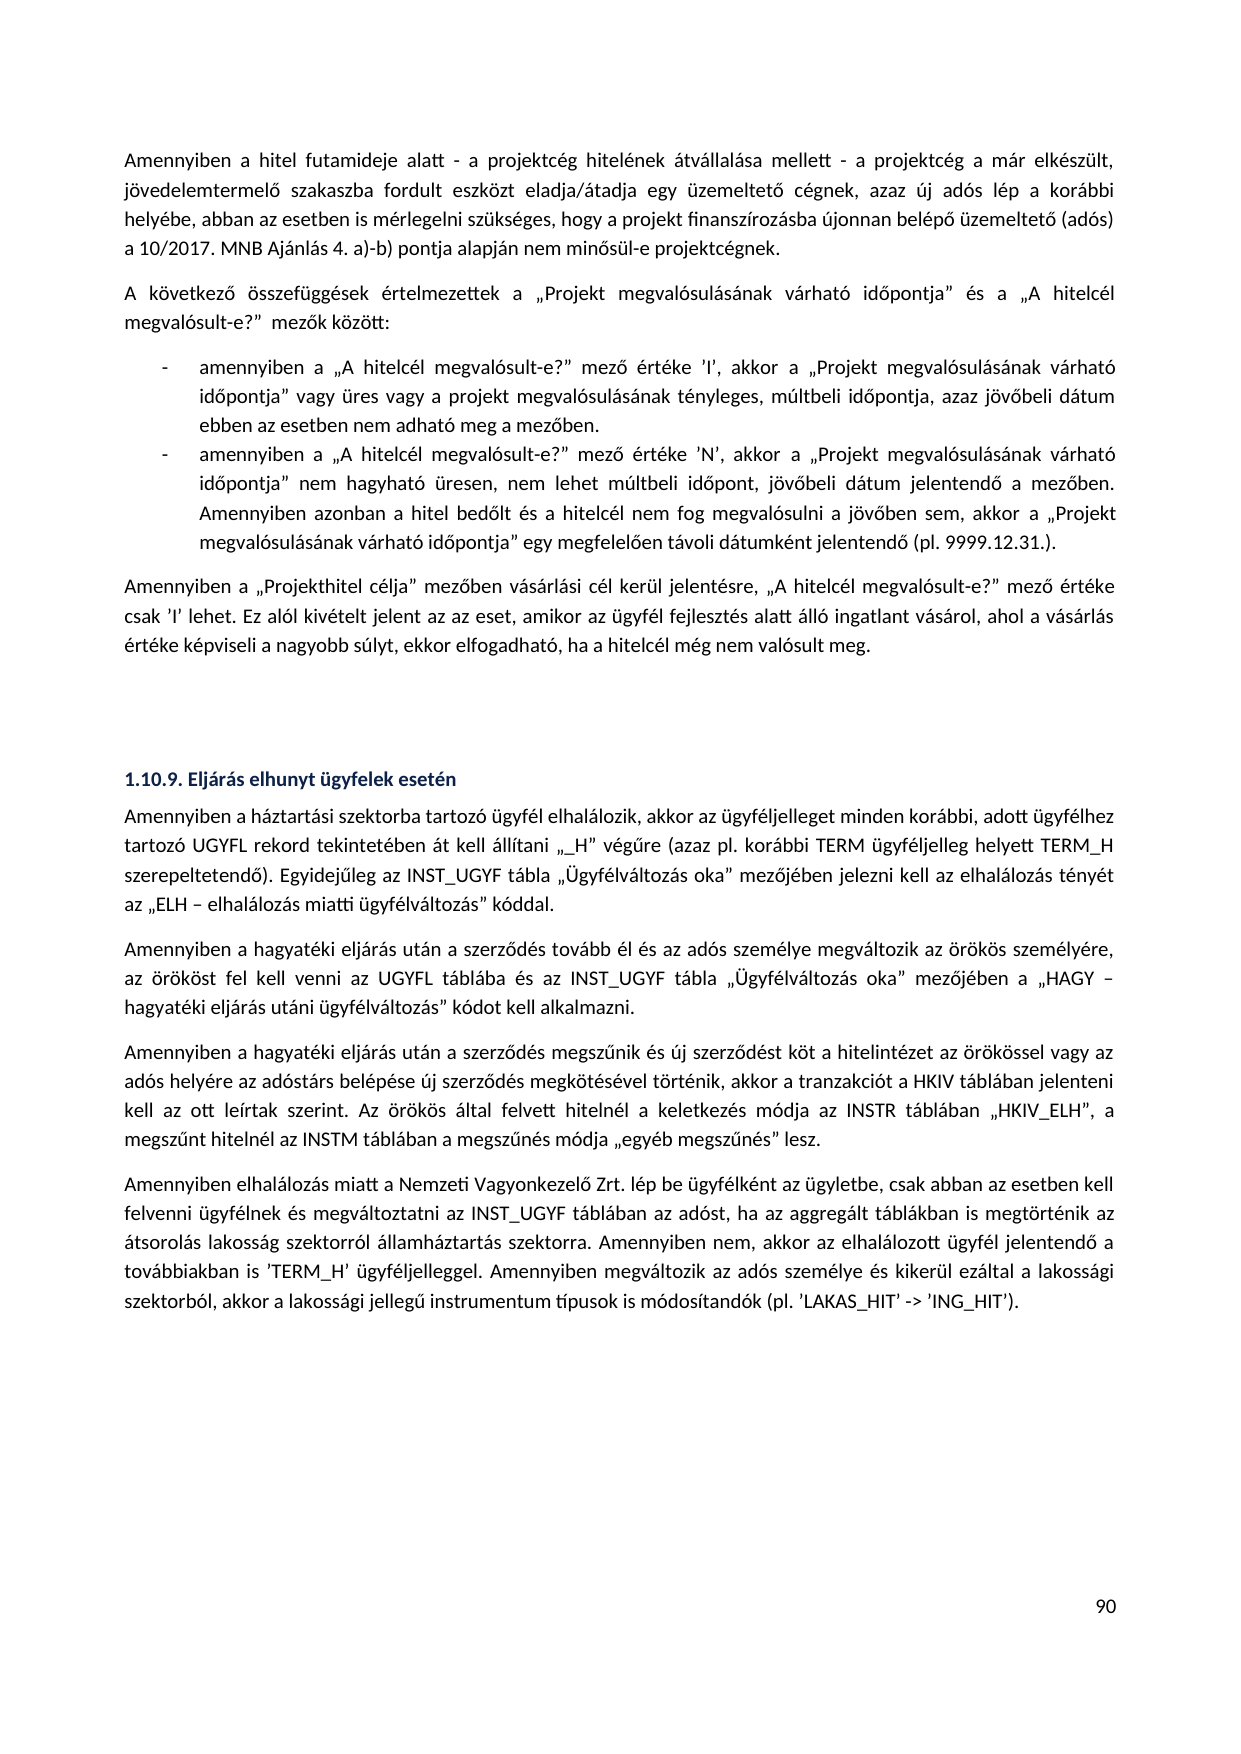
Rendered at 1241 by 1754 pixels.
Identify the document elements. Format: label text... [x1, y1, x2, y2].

list amennyiben a „A hitelcél megvalósult-e?” mező értéke ’I’, akkor a „Projekt megvalósulásának várható időpontja” vagy üres vagy a projekt megvalósulásának tényleges, múltbeli időpontja, azaz jövőbeli dátum ebben az esetben nem adható meg a mezőben. [162, 354, 1116, 438]
text Amennyiben elhalálozás miatt a Nemzeti Vagyonkezelő Zrt. lép be ügyfélként az ügyletbe, csak abban az esetben kell felvenni ügyfélnek és megváltoztatni az INST_UGYF táblában az adóst, ha az aggregált táblákban is megtörténik az átsorolás lakosság szektorról államháztartás szektorra. Amennyiben nem, akkor az elhalálozott ügyfél jelentendő a továbbiakban is ’TERM_H’ ügyféljelleggel. Amennyiben megváltozik az adós személye és kikerül ezáltal a lakossági szektorból, akkor a lakossági jellegű instrumentum típusok is módosítandók (pl. ’LAKAS_HIT’ -> ’ING_HIT’). [124, 1171, 1116, 1313]
text A következő összefüggések értelmezettek a „Projekt megvalósulásának várható időpontja” és a „A hitelcél megvalósult-e?” mezők között: [124, 280, 1116, 334]
text Amennyiben a hitel futamideje alatt - a projektcég hitelének átvállalása mellett - a projektcég a már elkészült, jövedelemtermelő szakaszba fordult eszközt eladja/átadja egy üzemeltető cégnek, azaz új adós lép a korábbi helyébe, abban az esetben is mérlegelni szükséges, hogy a projekt finanszírozásba újonnan belépő üzemeltető (adós) a 10/2017. MNB Ajánlás 4. a)-b) pontja alapján nem minősül-e projektcégnek. [124, 148, 1116, 261]
text Amennyiben a hagyatéki eljárás után a szerződés tovább él és az adós személye megváltozik az örökös személyére, az örököst fel kell venni az UGYFL táblába és az INST_UGYF tábla „Ügyfélváltozás oka” mezőjében a „HAGY – hagyatéki eljárás utáni ügyfélváltozás” kódot kell alkalmazni. [124, 936, 1116, 1019]
text Amennyiben a hagyatéki eljárás után a szerződés megszűnik és új szerződést köt a hitelintézet az örökössel vagy az adós helyére az adóstárs belépése új szerződés megkötésével történik, akkor a tranzakciót a HKIV táblában jelenteni kell az ott leírtak szerint. Az örökös által felvett hitelnél a keletkezés módja az INSTR táblában „HKIV_ELH”, a megszűnt hitelnél az INSTM táblában a megszűnés módja „egyéb megszűnés” lesz. [124, 1039, 1116, 1152]
text Amennyiben a „Projekthitel célja” mezőben vásárlási cél kerül jelentésre, „A hitelcél megvalósult-e?” mező értéke csak ’I’ lehet. Ez alól kivételt jelent az az eset, amikor az ügyfél fejlesztés alatt álló ingatlant vásárol, ahol a vásárlás értéke képviseli a nagyobb súlyt, ekkor elfogadható, ha a hitelcél még nem valósult meg. [124, 574, 1116, 657]
list amennyiben a „A hitelcél megvalósult-e?” mező értéke ’N’, akkor a „Projekt megvalósulásának várható időpontja” nem hagyható üresen, nem lehet múltbeli időpont, jövőbeli dátum jelentendő a mezőben. Amennyiben azonban a hitel bedőlt és a hitelcél nem fog megvalósulni a jövőben sem, akkor a „Projekt megvalósulásának várható időpontja” egy megfelelően távoli dátumként jelentendő (pl. 9999.12.31.). [162, 441, 1116, 554]
text Amennyiben a háztartási szektorba tartozó ügyfél elhalálozik, akkor az ügyféljelleget minden korábbi, adott ügyfélhez tartozó UGYFL rekord tekintetében át kell állítani „_H” végűre (azaz pl. korábbi TERM ügyféljelleg helyett TERM_H szerepeltetendő). Egyidejűleg az INST_UGYF tábla „Ügyfélváltozás oka” mezőjében jelezni kell az elhalálozás tényét az „ELH – elhalálozás miatti ügyfélváltozás” kóddal. [124, 803, 1116, 916]
subtitle Eljárás elhunyt ügyfelek esetén [124, 766, 1116, 792]
